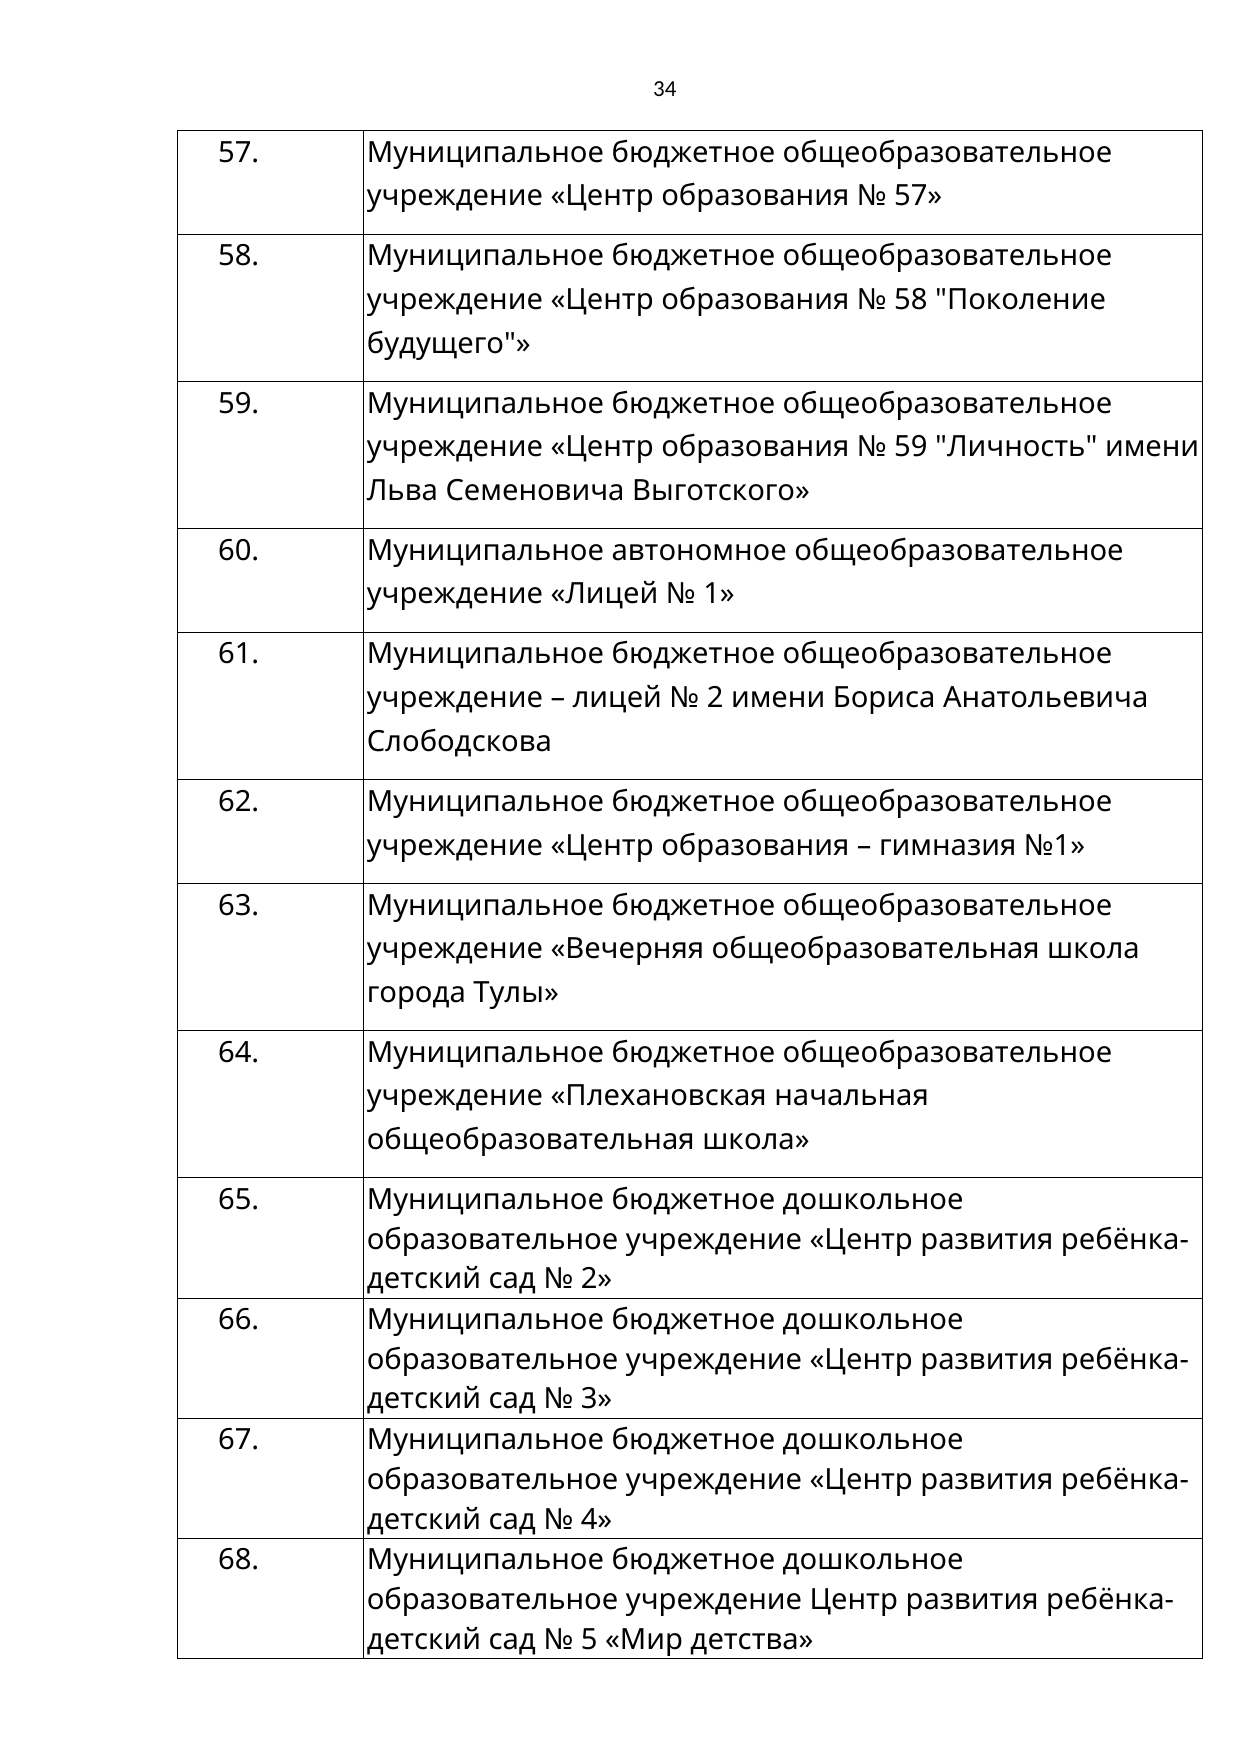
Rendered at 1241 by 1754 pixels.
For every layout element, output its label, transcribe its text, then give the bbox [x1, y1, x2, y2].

table_cell [178, 1419, 363, 1538]
table_cell Муниципальное бюджетное общеобразовательное учреждение «Плехановская начальная общеобразовательная школа» [364, 1031, 1202, 1177]
table_cell Муниципальное бюджетное общеобразовательное учреждение «Центр образования № 57» [364, 131, 1202, 233]
table_cell [178, 131, 363, 233]
table_cell [178, 1299, 363, 1417]
table_cell Муниципальное автономное общеобразовательное учреждение «Лицей № 1» [364, 529, 1202, 632]
table_cell Муниципальное бюджетное общеобразовательное учреждение «Вечерняя общеобразовательная школа города Тулы» [364, 884, 1202, 1030]
table_cell Муниципальное бюджетное общеобразовательное учреждение «Центр образования № 58 "Поколение будущего"» [364, 235, 1202, 381]
table_cell Муниципальное бюджетное дошкольное образовательное учреждение «Центр развития ребёнка-детский сад № 3» [364, 1299, 1202, 1417]
table_cell Муниципальное бюджетное общеобразовательное учреждение «Центр образования – гимназия №1» [364, 780, 1202, 883]
table_cell [178, 235, 363, 381]
table_cell [178, 382, 363, 528]
table_cell [178, 1539, 363, 1658]
table_cell Муниципальное бюджетное дошкольное образовательное учреждение Центр развития ребёнка-детский сад № 5 «Мир детства» [364, 1539, 1202, 1658]
table_cell [178, 529, 363, 632]
table_cell Муниципальное бюджетное дошкольное образовательное учреждение «Центр развития ребёнка-детский сад № 2» [364, 1178, 1202, 1297]
table_cell [178, 1178, 363, 1297]
table_cell Муниципальное бюджетное дошкольное образовательное учреждение «Центр развития ребёнка-детский сад № 4» [364, 1419, 1202, 1538]
table_cell [178, 633, 363, 779]
table_cell Муниципальное бюджетное общеобразовательное учреждение «Центр образования № 59 "Личность" имени Льва Семеновича Выготского» [364, 382, 1202, 528]
table_cell [178, 780, 363, 883]
table_cell [178, 1031, 363, 1177]
table_cell Муниципальное бюджетное общеобразовательное учреждение – лицей № 2 имени Бориса Анатольевича Слободскова [364, 633, 1202, 779]
table_cell [178, 884, 363, 1030]
